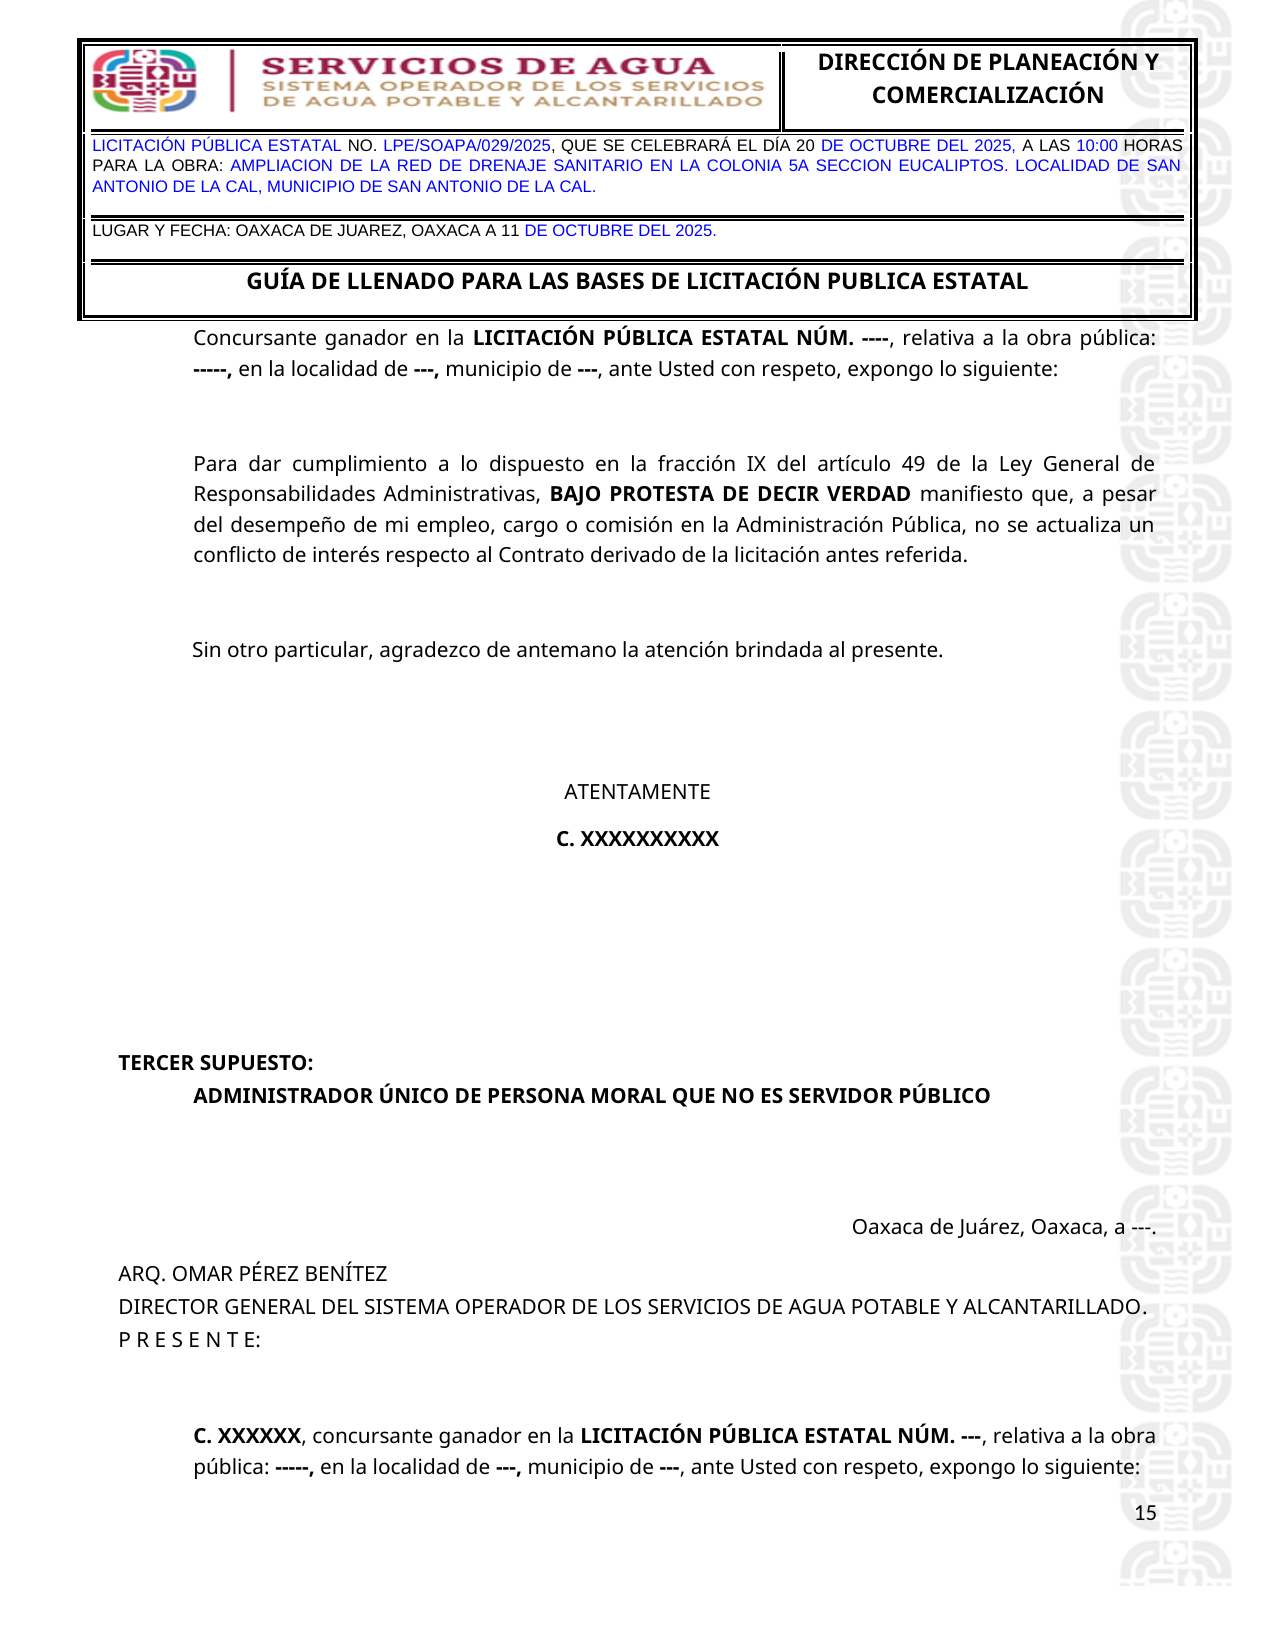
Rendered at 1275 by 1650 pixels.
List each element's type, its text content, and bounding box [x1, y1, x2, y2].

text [193, 154, 1157, 215]
text C. XXXXXX, concursante ganador en la LICITACIÓN PÚBLICA ESTATAL NÚM. ---, relativa a la obra pública: -----, en la localidad de ---, municipio de ---, ante Usted con respeto, expongo lo siguiente: [193, 1421, 1157, 1480]
text Para dar cumplimiento a lo dispuesto en la fracción IX del artículo 49 de la Ley General de Responsabilidades Administrativas, BAJO PROTESTA DE DECIR VERDAD manifiesto que, a pesar del desempeño de mi empleo, cargo o comisión en la Administración Pública, no se actualiza un conflicto de interés respecto al Contrato derivado de la licitación antes referida. [193, 449, 1157, 569]
picture [88, 46, 773, 123]
picture [1105, 42, 1194, 320]
text Sin otro particular, agradezco de antemano la atención brindada al presente. [118, 635, 1157, 663]
text DIRECTOR GENERAL DEL SISTEMA OPERADOR DE LOS SERVICIOS DE AGUA POTABLE Y ALCANTARILLADO. [118, 1292, 1167, 1321]
picture [1105, 0, 1235, 1586]
picture [1106, 56, 1114, 67]
text P R E S E N T E: [118, 1325, 1167, 1353]
text ATENTAMENTE [118, 777, 1157, 805]
text ARQ. OMAR PÉREZ BENÍTEZ [118, 1259, 1167, 1288]
text Oaxaca de Juárez, Oaxaca, a ---. [118, 1212, 1157, 1241]
text ADMINISTRADOR ÚNICO DE PERSONA MORAL QUE NO ES SERVIDOR PÚBLICO [193, 1081, 1167, 1109]
text TERCER SUPUESTO: [118, 1048, 1167, 1077]
text C. XXXXXXXXXX [118, 824, 1157, 853]
